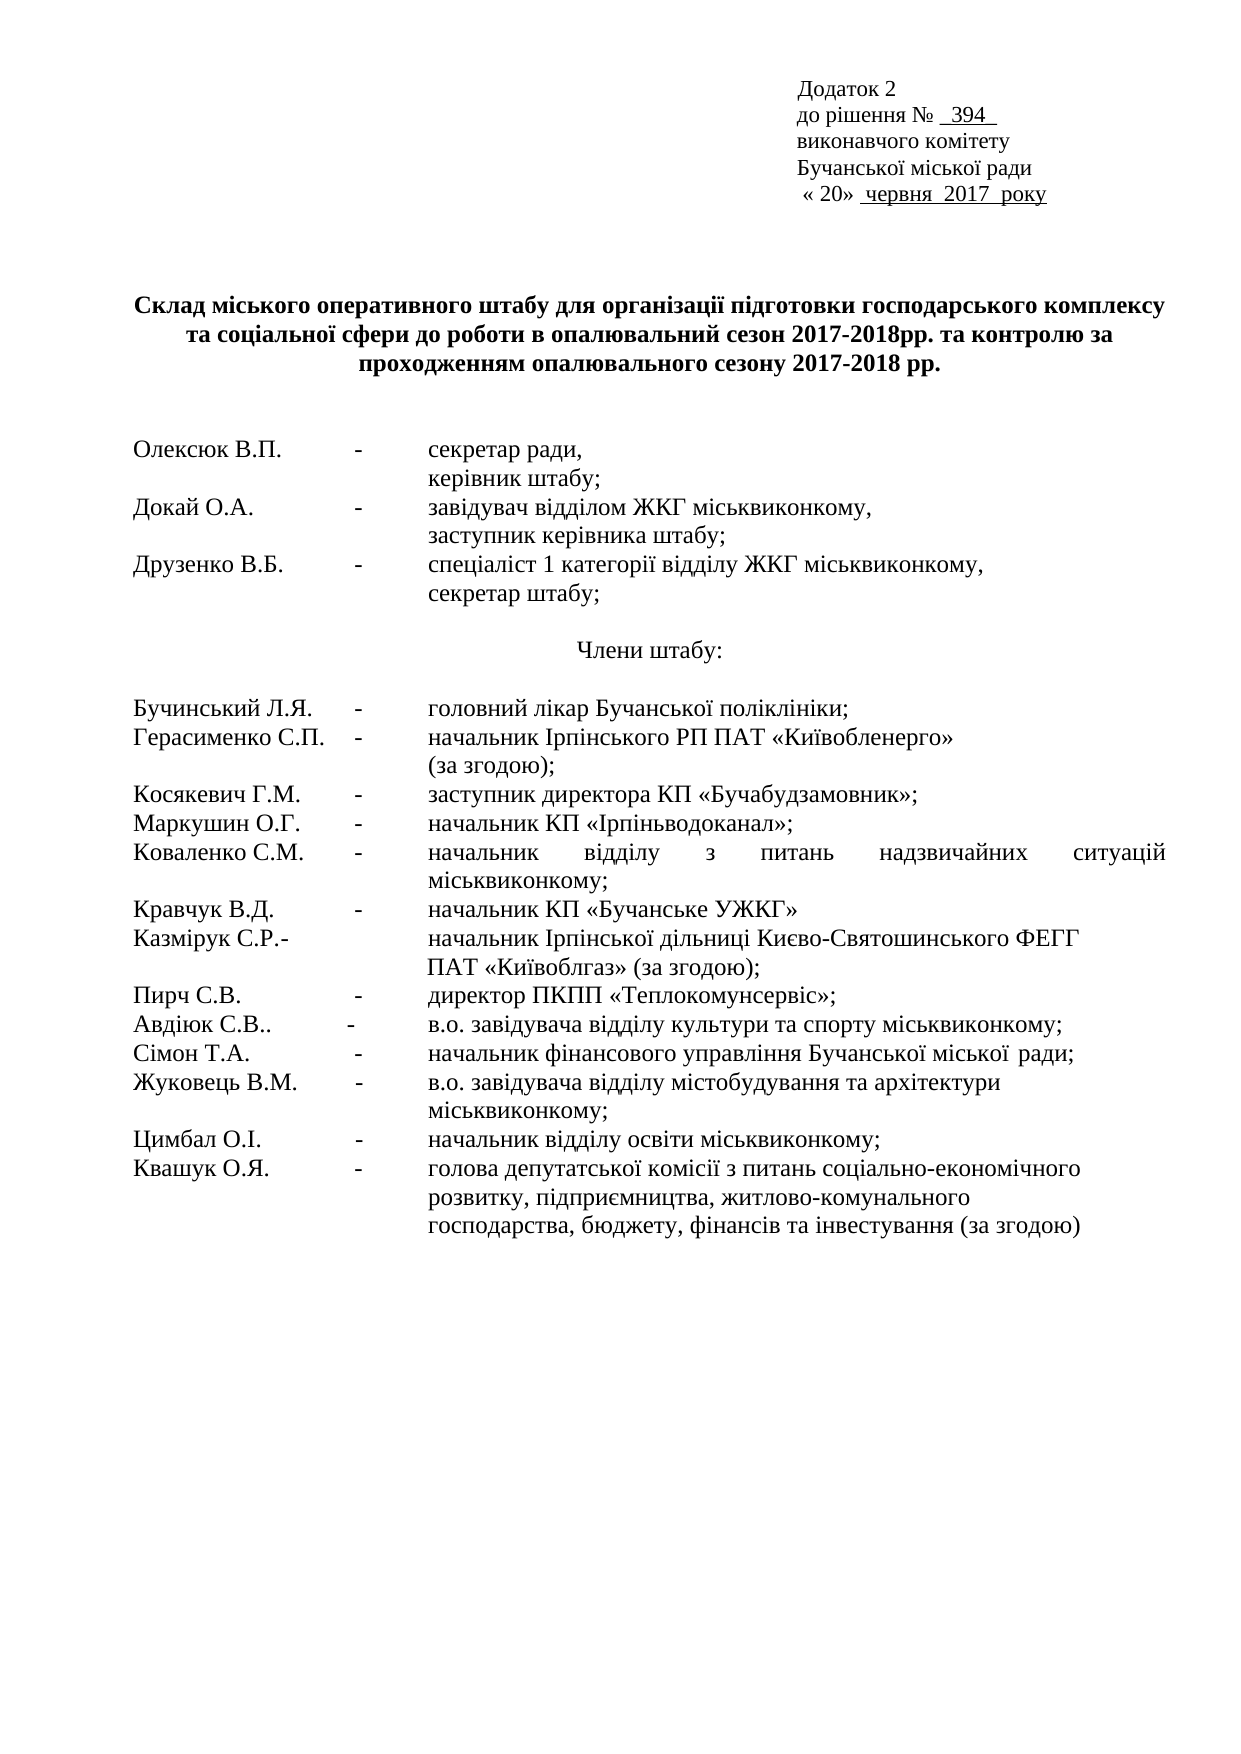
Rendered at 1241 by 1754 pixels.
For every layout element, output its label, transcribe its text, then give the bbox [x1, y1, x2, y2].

text Сімон Т.А. - начальник фінансового управління Бучанської міської ради; [133, 1038, 1166, 1067]
text Бучинський Л.Я. - головний лікар Бучанської поліклініки; [133, 693, 1166, 722]
text Герасименко С.П. - начальник Ірпінського РП ПАТ «Київобленерго» [133, 722, 1166, 751]
text Маркушин О.Г. - начальник КП «Ірпіньводоканал»; [133, 808, 1166, 837]
text Квашук О.Я. - голова депутатської комісії з питань соціально-економічного [133, 1153, 1166, 1182]
text Авдіюк С.В.. - в.о. завідувача відділу культури та спорту міськвиконкому; [133, 1009, 1166, 1038]
title виконавчого комітету Бучанської міської ради [133, 128, 1166, 180]
text Додаток 2 [133, 75, 1166, 101]
title « 20» червня 2017 року [133, 180, 1166, 207]
text Олексюк В.П. - секретар ради, [133, 434, 1166, 463]
text розвитку, підприємництва, житлово-комунального [133, 1182, 1166, 1211]
text заступник керівника штабу; [133, 521, 1166, 549]
text секретар штабу; [133, 578, 1166, 607]
text Друзенко В.Б. - спеціаліст 1 категорії відділу ЖКГ міськвиконкому, [133, 549, 1166, 578]
text господарства, бюджету, фінансів та інвестування (за згодою) [133, 1211, 1166, 1239]
text міськвиконкому; [133, 1096, 1166, 1124]
text Казмірук С.Р. - начальник Ірпінської дільниці Києво-Святошинського ФЕГГ [133, 923, 1166, 952]
text Кравчук В.Д. - начальник КП «Бучанське УЖКГ» [133, 894, 1166, 923]
text Косякевич Г.М. - заступник директора КП «Бучабудзамовник»; [133, 779, 1166, 808]
text Пирч С.В. - директор ПКПП «Теплокомунсервіс»; [133, 981, 1166, 1009]
title до рішення № _394_ [133, 101, 1166, 128]
title Склад міського оперативного штабу для організації підготовки господарського комплексу та соціальної сфери до роботи в опалювальний сезон 2017-2018рр. та контролю за проходженням опалювального сезону 2017-2018 рр. [133, 291, 1166, 377]
text керівник штабу; [133, 463, 1166, 492]
text Цимбал О.І. - начальник відділу освіти міськвиконкому; [133, 1124, 1166, 1153]
text (за згодою); [354, 751, 1166, 779]
text Докай О.А. - завідувач відділом ЖКГ міськвиконкому, [133, 492, 1166, 521]
text ПАТ «Київоблгаз» (за згодою); [133, 952, 1166, 981]
text Члени штабу: [133, 636, 1166, 664]
text Жуковець В.М. - в.о. завідувача відділу містобудування та архітектури [133, 1067, 1166, 1096]
text Коваленко С.М. - начальник відділу з питань надзвичайних ситуацій міськвиконкому; [133, 837, 1166, 894]
